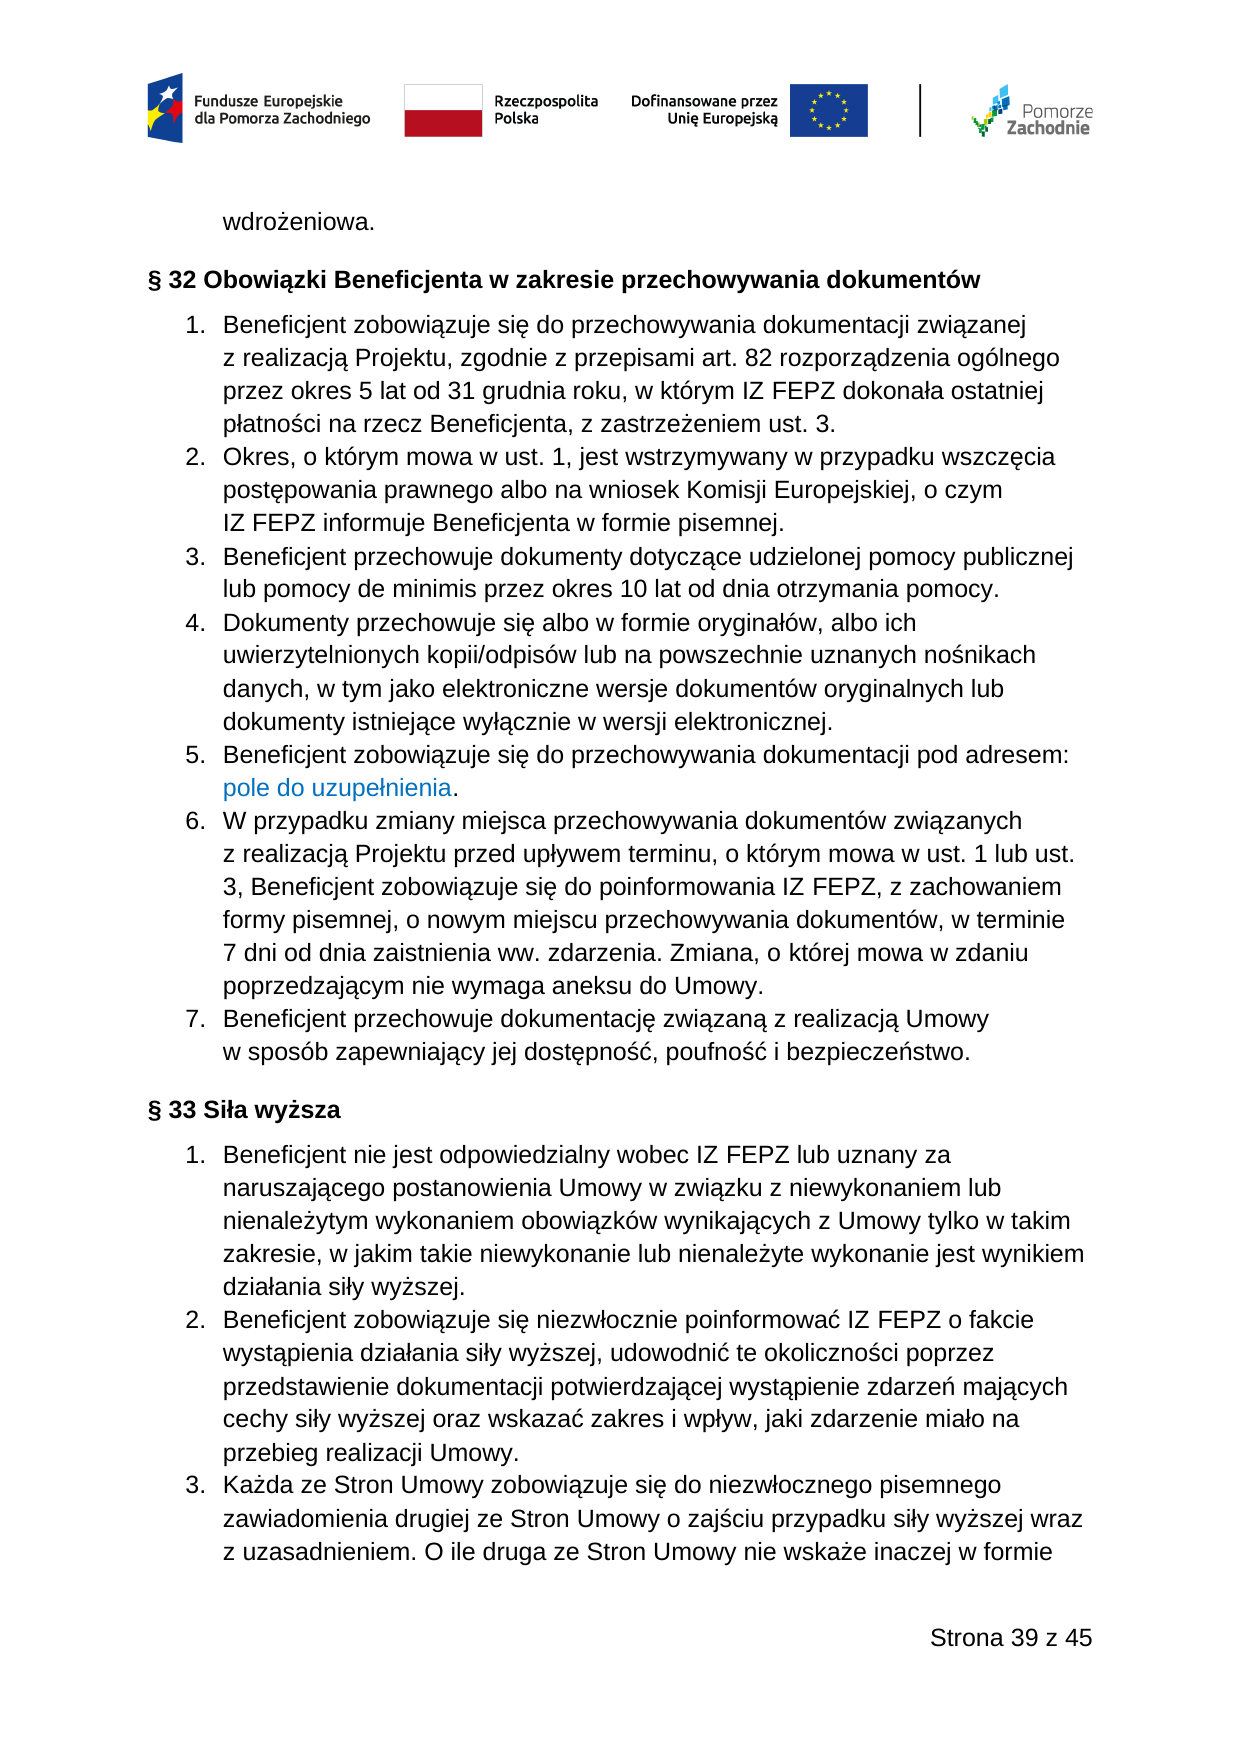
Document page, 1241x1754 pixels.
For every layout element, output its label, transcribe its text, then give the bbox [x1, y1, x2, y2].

list W przypadku zmiany miejsca przechowywania dokumentów związanych z realizacją Projektu przed upływem terminu, o którym mowa w ust. 1 lub ust. 3, Beneficjent zobowiązuje się do poinformowania IZ FEPZ, z zachowaniem formy pisemnej, o nowym miejscu przechowywania dokumentów, w terminie 7 dni od dnia zaistnienia ww. zdarzenia. Zmiana, o której mowa w zdaniu poprzedzającym nie wymaga aneksu do Umowy. [185, 806, 1092, 999]
subtitle § 32 Obowiązki Beneficjenta w zakresie przechowywania dokumentów [148, 265, 1092, 293]
list Beneficjent przechowuje dokumenty dotyczące udzielonej pomocy publicznej lub pomocy de minimis przez okres 10 lat od dnia otrzymania pomocy. [185, 541, 1092, 603]
list Beneficjent zobowiązuje się do przechowywania dokumentacji związanej z realizacją Projektu, zgodnie z przepisami art. 82 rozporządzenia ogólnego przez okres 5 lat od 31 grudnia roku, w którym IZ FEPZ dokonała ostatniej płatności na rzecz Beneficjenta, z zastrzeżeniem ust. 3. [185, 310, 1092, 438]
list Beneficjent zobowiązuje się niezwłocznie poinformować IZ FEPZ o fakcie wystąpienia działania siły wyższej, udowodnić te okoliczności poprzez przedstawienie dokumentacji potwierdzającej wystąpienie zdarzeń mających cechy siły wyższej oraz wskazać zakres i wpływ, jaki zdarzenie miało na przebieg realizacji Umowy. [185, 1305, 1092, 1466]
list Beneficjent nie jest odpowiedzialny wobec IZ FEPZ lub uznany za naruszającego postanowienia Umowy w związku z niewykonaniem lub nienależytym wykonaniem obowiązków wynikających z Umowy tylko w takim zakresie, w jakim takie niewykonanie lub nienależyte wykonanie jest wynikiem działania siły wyższej. [185, 1140, 1092, 1301]
picture [147, 73, 1093, 143]
list Beneficjent zobowiązuje się do przechowywania dokumentacji pod adresem: . [185, 739, 1092, 801]
list Sposób i cele przetwarzania danych przez IZ FEPZ określa ustawa wdrożeniowa. [185, 207, 1092, 236]
list Beneficjent przechowuje dokumentację związaną z realizacją Umowy w sposób zapewniający jej dostępność, poufność i bezpieczeństwo. [185, 1004, 1092, 1066]
list Okres, o którym mowa w ust. 1, jest wstrzymywany w przypadku wszczęcia postępowania prawnego albo na wniosek Komisji Europejskiej, o czym IZ FEPZ informuje Beneficjenta w formie pisemnej. [185, 442, 1092, 537]
list Dokumenty przechowuje się albo w formie oryginałów, albo ich uwierzytelnionych kopii/odpisów lub na powszechnie uznanych nośnikach danych, w tym jako elektroniczne wersje dokumentów oryginalnych lub dokumenty istniejące wyłącznie w wersji elektronicznej. [185, 607, 1092, 735]
subtitle § 33 Siła wyższa [148, 1095, 1092, 1123]
